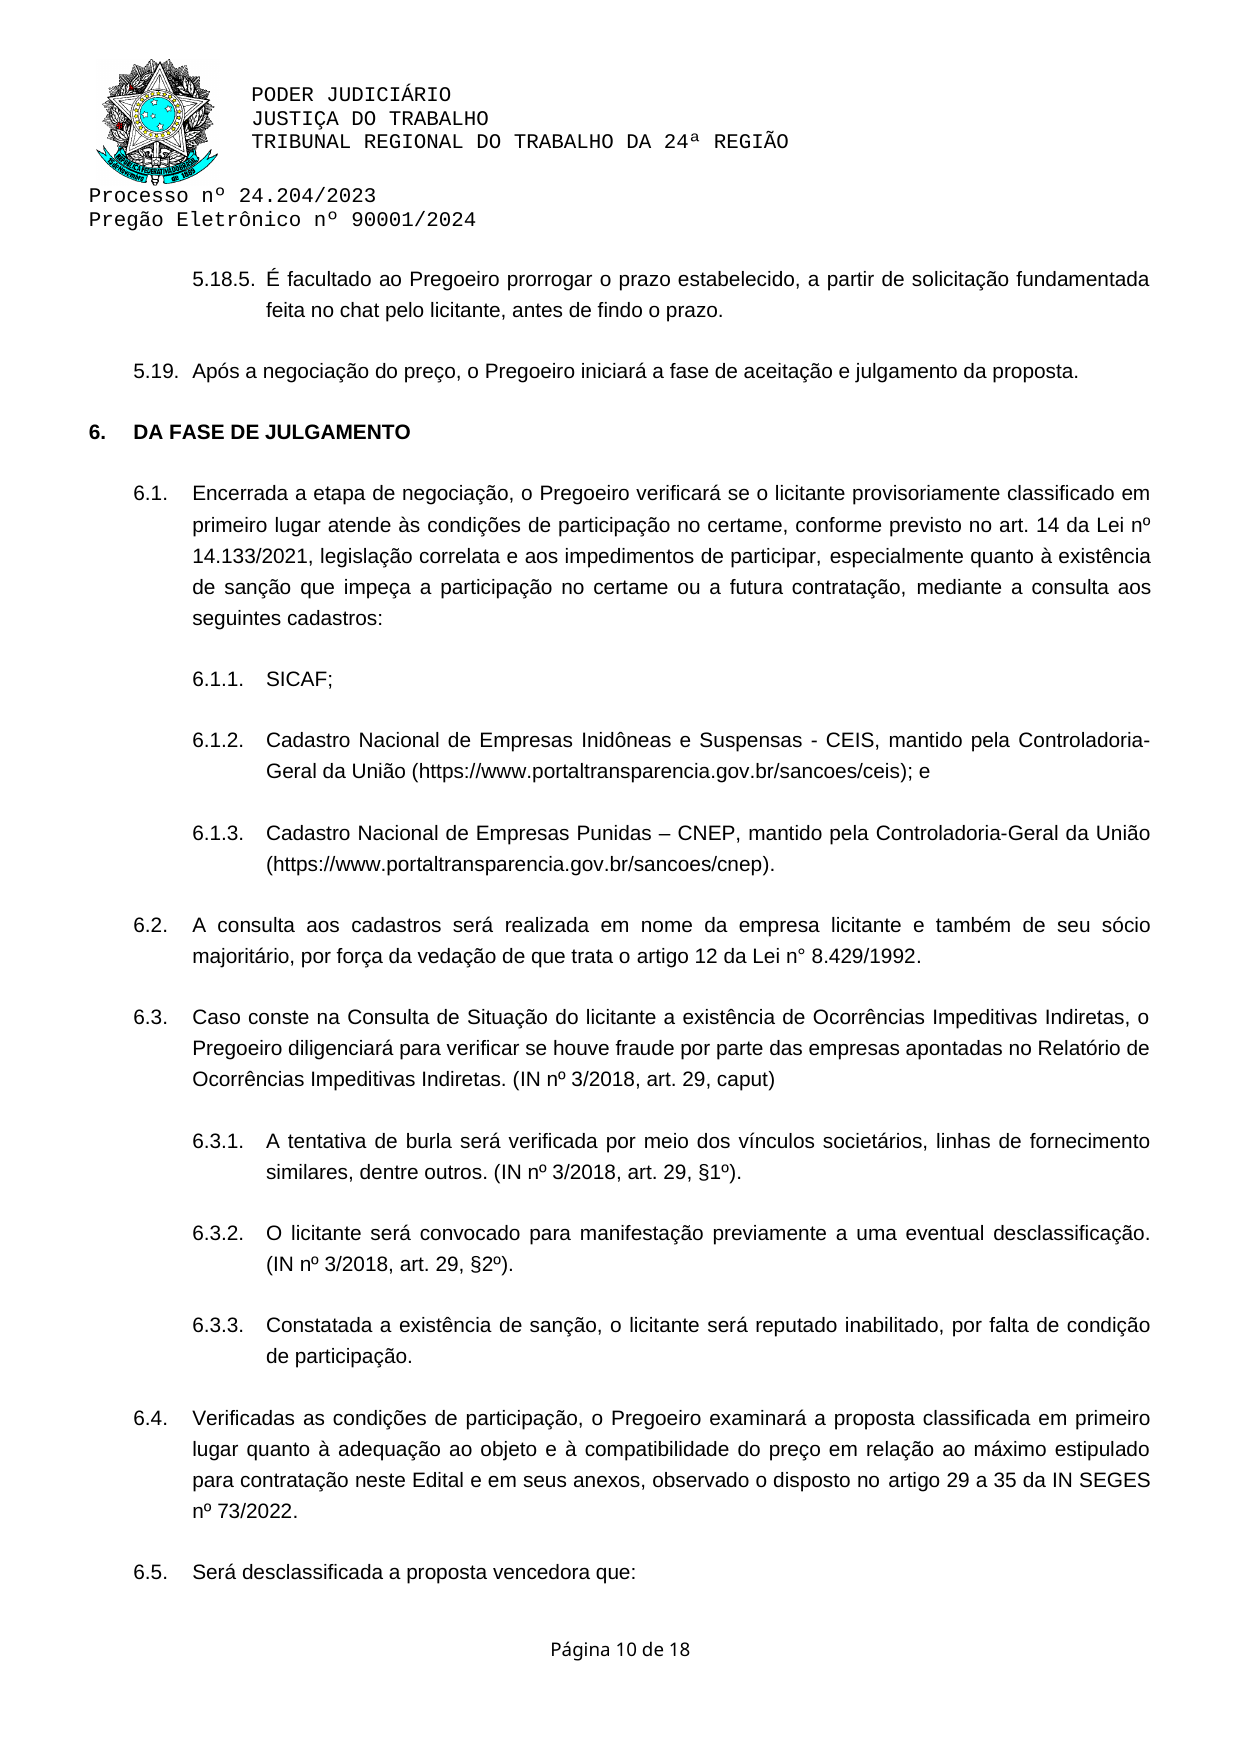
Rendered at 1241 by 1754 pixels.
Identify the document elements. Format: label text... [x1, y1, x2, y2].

text Após a negociação do preço, o Pregoeiro iniciará a fase de aceitação e julgamento da proposta. [133, 359, 1152, 383]
text DA FASE DE JULGAMENTO [89, 420, 1152, 444]
list SICAF; [192, 667, 1152, 691]
text A consulta aos cadastros será realizada em nome da empresa licitante e também de seu sócio majoritário, por força da vedação de que trata o artigo 12 da Lei n° 8.429/1992. [133, 913, 1152, 968]
picture [96, 59, 220, 186]
list A tentativa de burla será verificada por meio dos vínculos societários, linhas de fornecimento similares, dentre outros. (IN nº 3/2018, art. 29, §1º). [192, 1128, 1152, 1183]
text Encerrada a etapa de negociação, o Pregoeiro verificará se o licitante provisoriamente classificado em primeiro lugar atende às condições de participação no certame, conforme previsto no art. 14 da Lei nº 14.133/2021, legislação correlata e aos impedimentos de participar, especialmente quanto à existência de sanção que impeça a participação no certame ou a futura contratação, mediante a consulta aos seguintes cadastros: [133, 481, 1152, 630]
text Verificadas as condições de participação, o Pregoeiro examinará a proposta classificada em primeiro lugar quanto à adequação ao objeto e à compatibilidade do preço em relação ao máximo estipulado para contratação neste Edital e em seus anexos, observado o disposto no artigo 29 a 35 da IN SEGES nº 73/2022. [133, 1405, 1152, 1523]
list O licitante será convocado para manifestação previamente a uma eventual desclassificação. (IN nº 3/2018, art. 29, §2º). [192, 1221, 1152, 1276]
list Constatada a existência de sanção, o licitante será reputado inabilitado, por falta de condição de participação. [192, 1313, 1152, 1368]
text Caso conste na Consulta de Situação do licitante a existência de Ocorrências Impeditivas Indiretas, o Pregoeiro diligenciará para verificar se houve fraude por parte das empresas apontadas no Relatório de Ocorrências Impeditivas Indiretas. (IN nº 3/2018, art. 29, caput) [133, 1005, 1152, 1091]
list Cadastro Nacional de Empresas Inidôneas e Suspensas - CEIS, mantido pela Controladoria-Geral da União (https://www.portaltransparencia.gov.br/sancoes/ceis); e [192, 728, 1152, 783]
list Cadastro Nacional de Empresas Punidas – CNEP, mantido pela Controladoria-Geral da União (https://www.portaltransparencia.gov.br/sancoes/cnep). [192, 820, 1152, 876]
list É facultado ao Pregoeiro prorrogar o prazo estabelecido, a partir de solicitação fundamentada feita no chat pelo licitante, antes de findo o prazo. [192, 267, 1152, 322]
text Será desclassificada a proposta vencedora que: [133, 1560, 1152, 1584]
